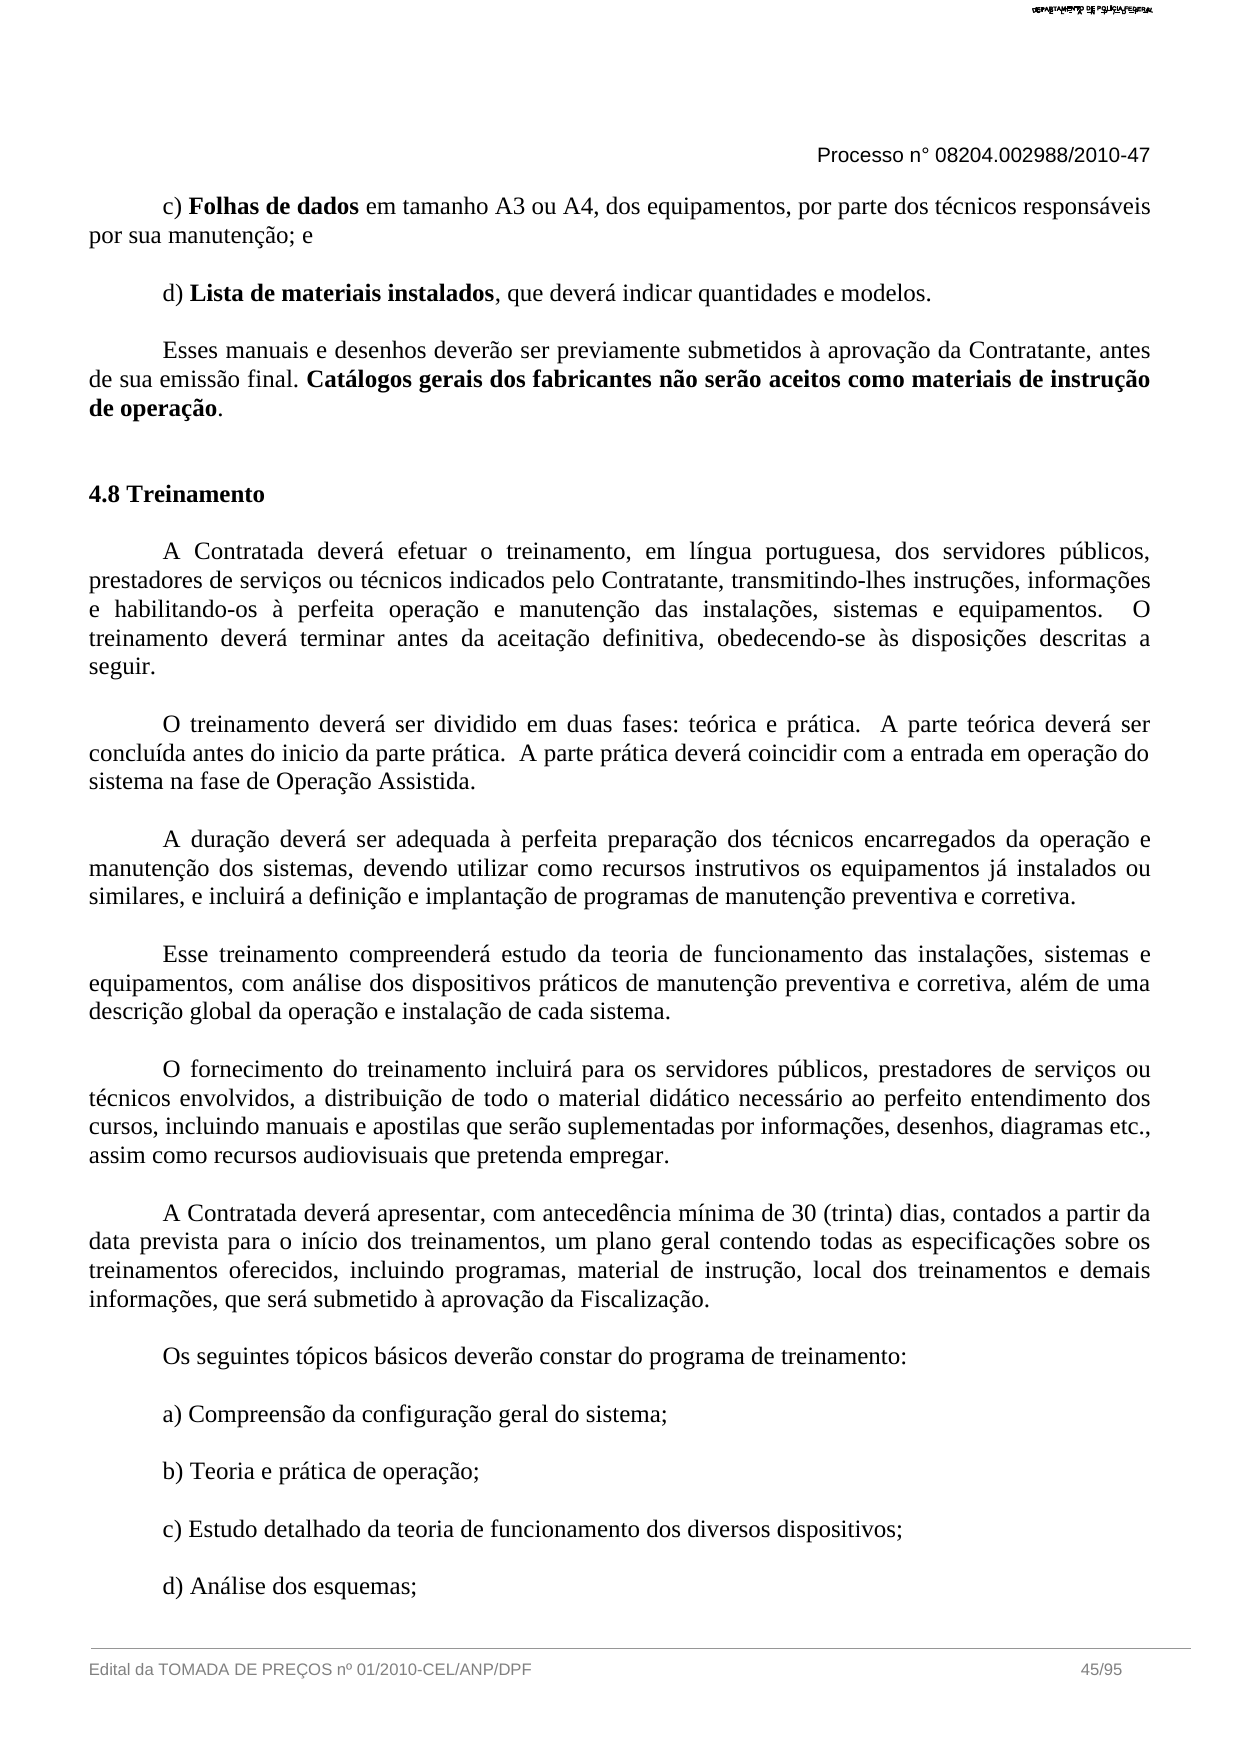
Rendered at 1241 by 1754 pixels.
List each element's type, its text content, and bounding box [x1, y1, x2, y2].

text b) Teoria e prática de operação; [89, 1456, 1152, 1485]
text A Contratada deverá apresentar, com antecedência mínima de 30 (trinta) dias, contados a partir da data prevista para o início dos treinamentos, um plano geral contendo todas as especificações sobre os treinamentos oferecidos, incluindo programas, material de instrução, local dos treinamentos e demais informações, que será submetido à aprovação da Fiscalização. [89, 1198, 1152, 1313]
text d) Lista de materiais instalados, que deverá indicar quantidades e modelos. [89, 278, 1152, 306]
text Esse treinamento compreenderá estudo da teoria de funcionamento das instalações, sistemas e equipamentos, com análise dos dispositivos práticos de manutenção preventiva e corretiva, além de uma descrição global da operação e instalação de cada sistema. [89, 939, 1152, 1025]
text O treinamento deverá ser dividido em duas fases: teórica e prática. A parte teórica deverá ser concluída antes do inicio da parte prática. A parte prática deverá coincidir com a entrada em operação do sistema na fase de Operação Assistida. [89, 709, 1152, 795]
text c) Estudo detalhado da teoria de funcionamento dos diversos dispositivos; [89, 1514, 1152, 1543]
text O fornecimento do treinamento incluirá para os servidores públicos, prestadores de serviços ou técnicos envolvidos, a distribuição de todo o material didático necessário ao perfeito entendimento dos cursos, incluindo manuais e apostilas que serão suplementadas por informações, desenhos, diagramas etc., assim como recursos audiovisuais que pretenda empregar. [89, 1054, 1152, 1169]
text a) Compreensão da configuração geral do sistema; [89, 1399, 1152, 1428]
text c) Folhas de dados 3 ou A4, dos equipamentos, por parte dos técnicos responsáveis por sua manutenção; e [89, 191, 1152, 249]
text A Contratada deverá efetuar o treinamento, em língua portuguesa, dos servidores públicos, prestadores de serviços ou técnicos indicados pelo Contratante, transmitindo-lhes instruções, informações e habilitando-os à perfeita operação e manutenção das instalações, sistemas e equipamentos. O treinamento deverá terminar antes da aceitação definitiva, obedecendo-se às disposições descritas a seguir. [89, 536, 1152, 680]
text Os seguintes tópicos básicos deverão constar do programa de treinamento: [89, 1341, 1152, 1370]
text d) Análise dos esquemas; [89, 1571, 1152, 1600]
text Esses manuais e desenhos deverão ser previamente submetidos à aprovação da Contratante, antes de sua emissão final. Catálogos gerais dos fabricantes não serão aceitos como materiais de instrução de operação. [89, 335, 1152, 421]
text 4.8 Treinamento [89, 479, 1152, 508]
text A duração deverá ser adequada à perfeita preparação dos técnicos encarregados da operação e manutenção dos sistemas, devendo utilizar como recursos instrutivos os equipamentos já instalados ou similares, e incluirá a definição e implantação de programas de manutenção preventiva e corretiva. [89, 824, 1152, 910]
